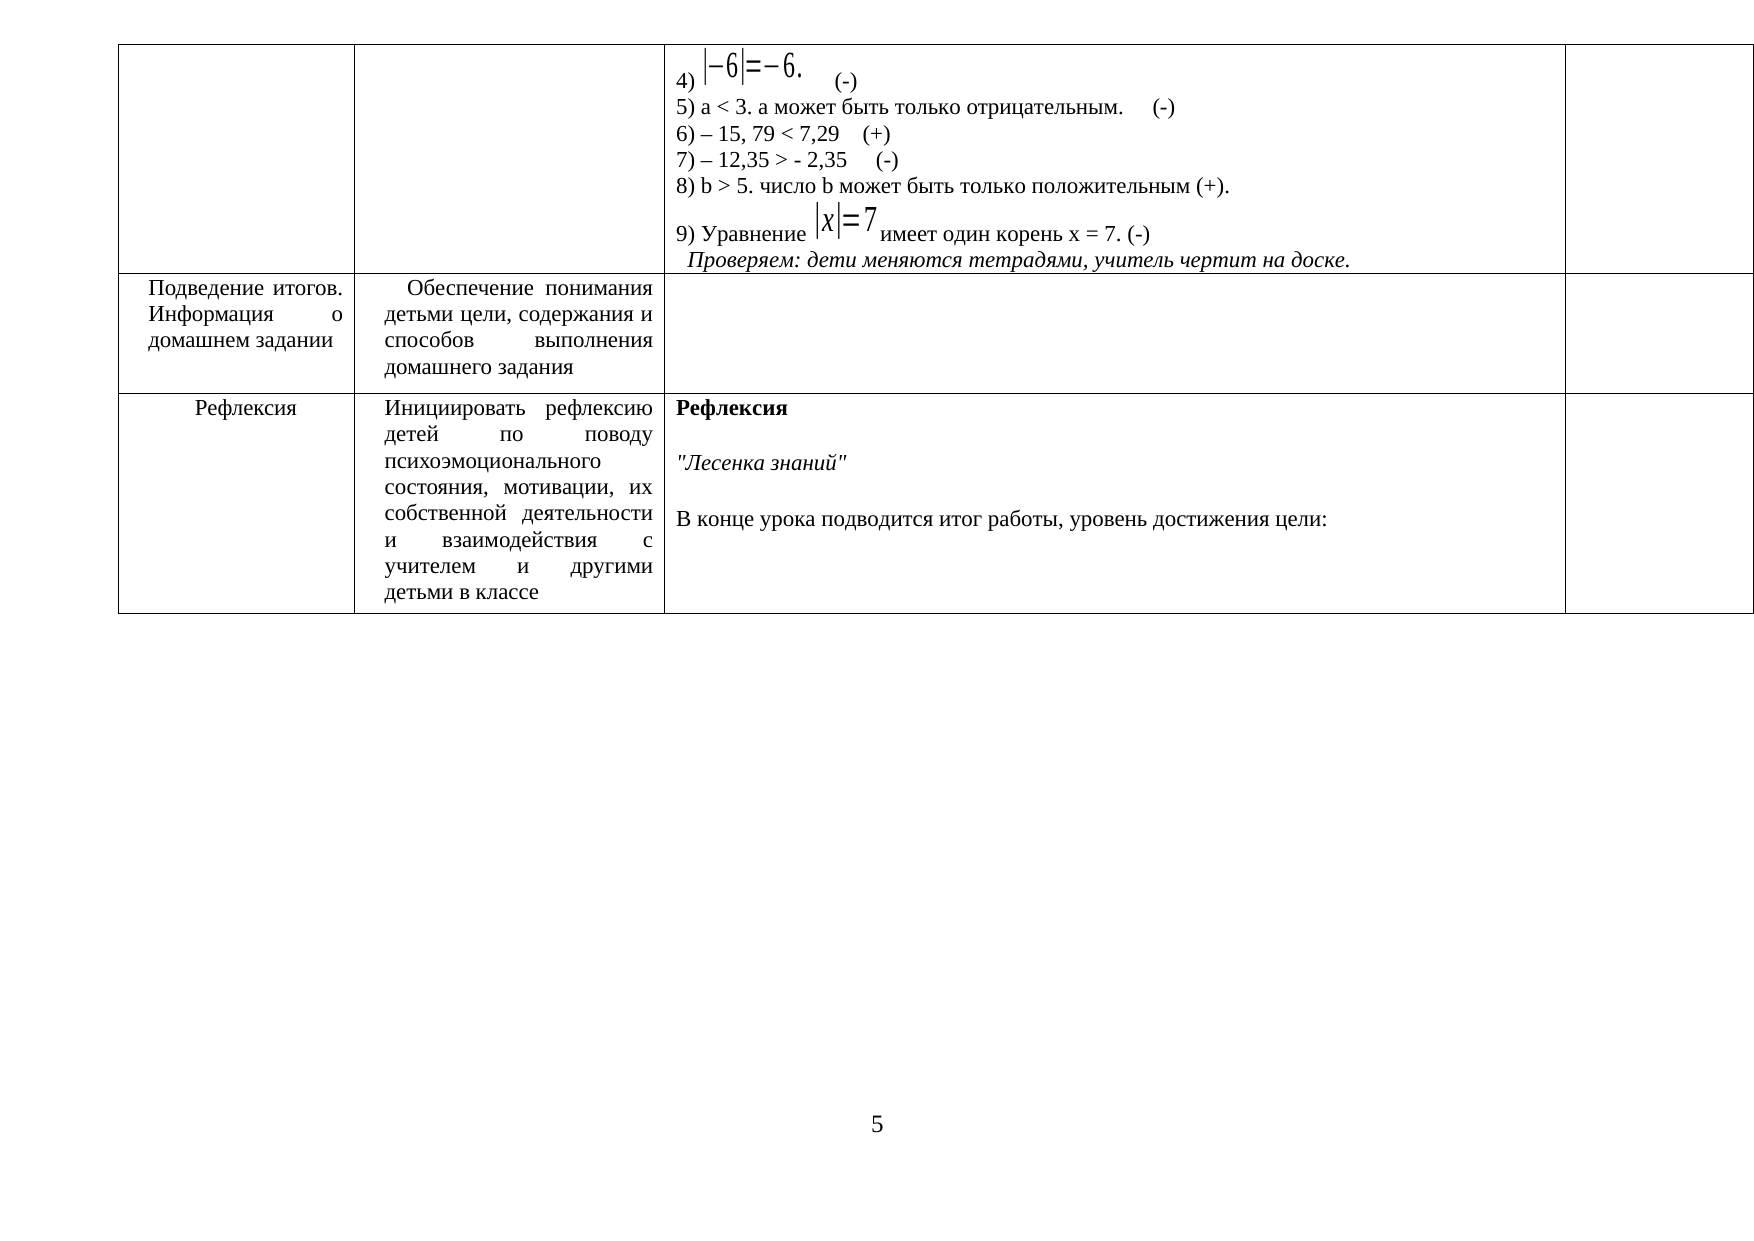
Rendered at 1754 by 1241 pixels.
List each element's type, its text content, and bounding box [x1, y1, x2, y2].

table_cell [119, 45, 354, 273]
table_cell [665, 45, 1565, 273]
table_cell [1566, 45, 1753, 273]
table_cell Обеспечение понимания детьми цели, содержания и способов выполнения домашнего задания [355, 274, 664, 393]
table_cell Рефлексия "Лесенка знаний" В конце урока подводится итог работы, уровень достижения цели: [665, 394, 1565, 613]
table_cell [1566, 394, 1753, 613]
table_cell Инициировать рефлексию детей по поводу психоэмоционального состояния, мотивации, их собственной деятельности и взаимодействия с учителем и другими детьми в классе [355, 394, 664, 613]
table_cell Рефлексия [119, 394, 354, 613]
table_cell [1566, 274, 1753, 393]
table_cell [665, 274, 1565, 393]
table_cell Подведение итогов. Информация о домашнем задании [119, 274, 354, 393]
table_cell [355, 45, 664, 273]
